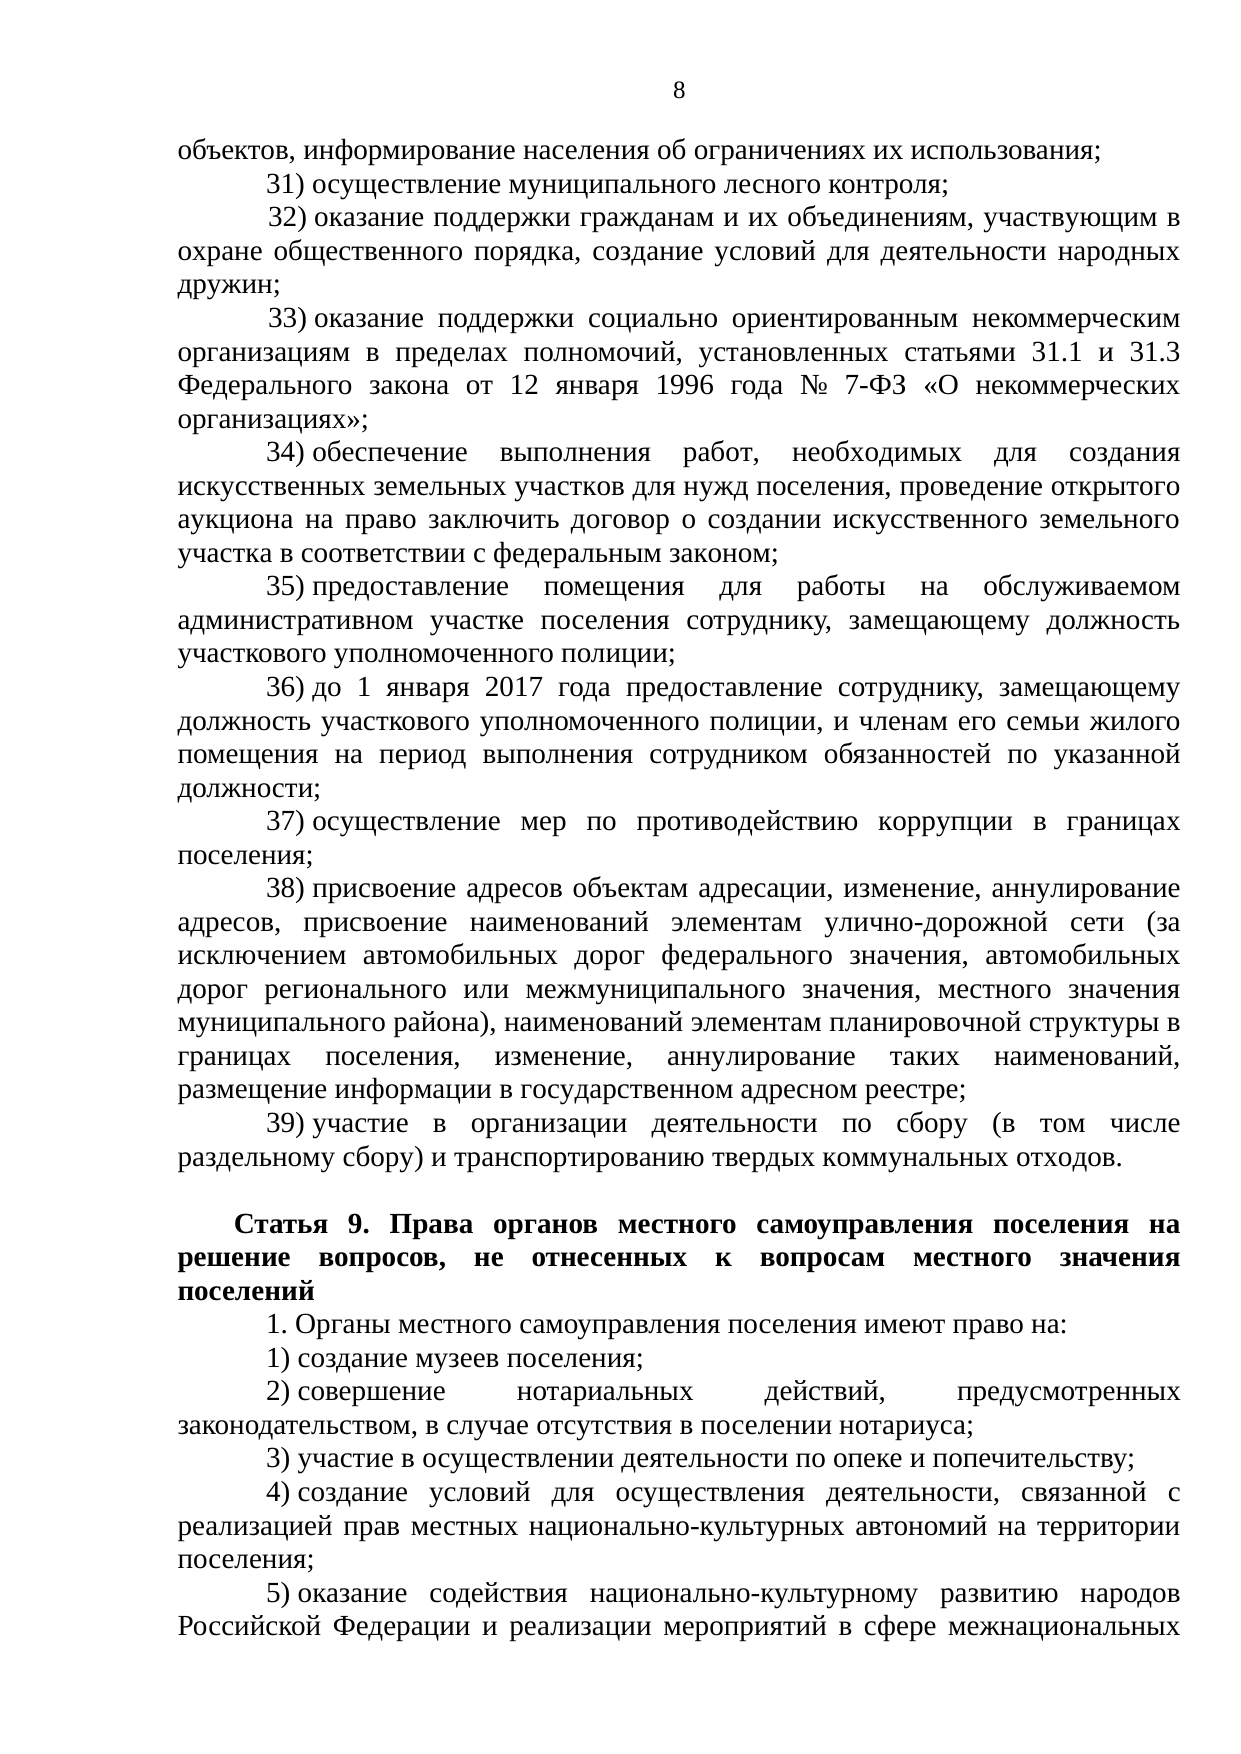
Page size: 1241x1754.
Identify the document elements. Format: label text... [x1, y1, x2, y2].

text 37) осуществление мер по противодействию коррупции в границах поселения; [177, 803, 1181, 870]
text 36) до 1 января 2017 года предоставление сотруднику, замещающему должность участкового уполномоченного полиции, и членам его семьи жилого помещения на период выполнения сотрудником обязанностей по указанной должности; [177, 669, 1181, 803]
text 4) создание условий для осуществления деятельности, связанной с реализацией прав местных национально-культурных автономий на территории поселения; [177, 1474, 1181, 1575]
text 3) участие в осуществлении деятельности по опеке и попечительству; [177, 1441, 1181, 1474]
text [177, 132, 1181, 166]
text 39) участие в организации деятельности по сбору (в том числе раздельному сбору) и транспортированию твердых коммунальных отходов. [177, 1105, 1181, 1172]
text 35) предоставление помещения для работы на обслуживаемом административном участке поселения сотруднику, замещающему должность участкового уполномоченного полиции; [177, 568, 1181, 669]
text 34) обеспечение выполнения работ, необходимых для создания искусственных земельных участков для нужд поселения, проведение открытого аукциона на право заключить договор о создании искусственного земельного участка в соответствии с федеральным законом; [177, 434, 1181, 568]
text 1. Органы местного самоуправления поселения имеют право на: [177, 1306, 1181, 1340]
text 1) создание музеев поселения; [177, 1340, 1181, 1373]
text 2) совершение нотариальных действий, предусмотренных законодательством, в случае отсутствия в поселении нотариуса; [177, 1373, 1181, 1441]
text 31) осуществление муниципального лесного контроля; [177, 166, 1181, 199]
text Статья 9. Права органов местного самоуправления поселения на решение вопросов, не отнесенных к вопросам местного значения поселений [177, 1206, 1181, 1306]
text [177, 1575, 1181, 1642]
text 38) присвоение адресов объектам адресации, изменение, аннулирование адресов, присвоение наименований элементам улично-дорожной сети (за исключением автомобильных дорог федерального значения, автомобильных дорог регионального или межмуниципального значения, местного значения муниципального района), наименований элементам планировочной структуры в границах поселения, изменение, аннулирование таких наименований, размещение информации в государственном адресном реестре; [177, 870, 1181, 1105]
text 32) оказание поддержки гражданам и их объединениям, участвующим в охране общественного порядка, создание условий для деятельности народных дружин; [177, 199, 1181, 300]
text 33) оказание поддержки социально ориентированным некоммерческим организациям в пределах полномочий, установленных статьями 31.1 и 31.3 Федерального закона от 12 января 1996 года № 7-ФЗ «О некоммерческих организациях»; [177, 300, 1181, 434]
